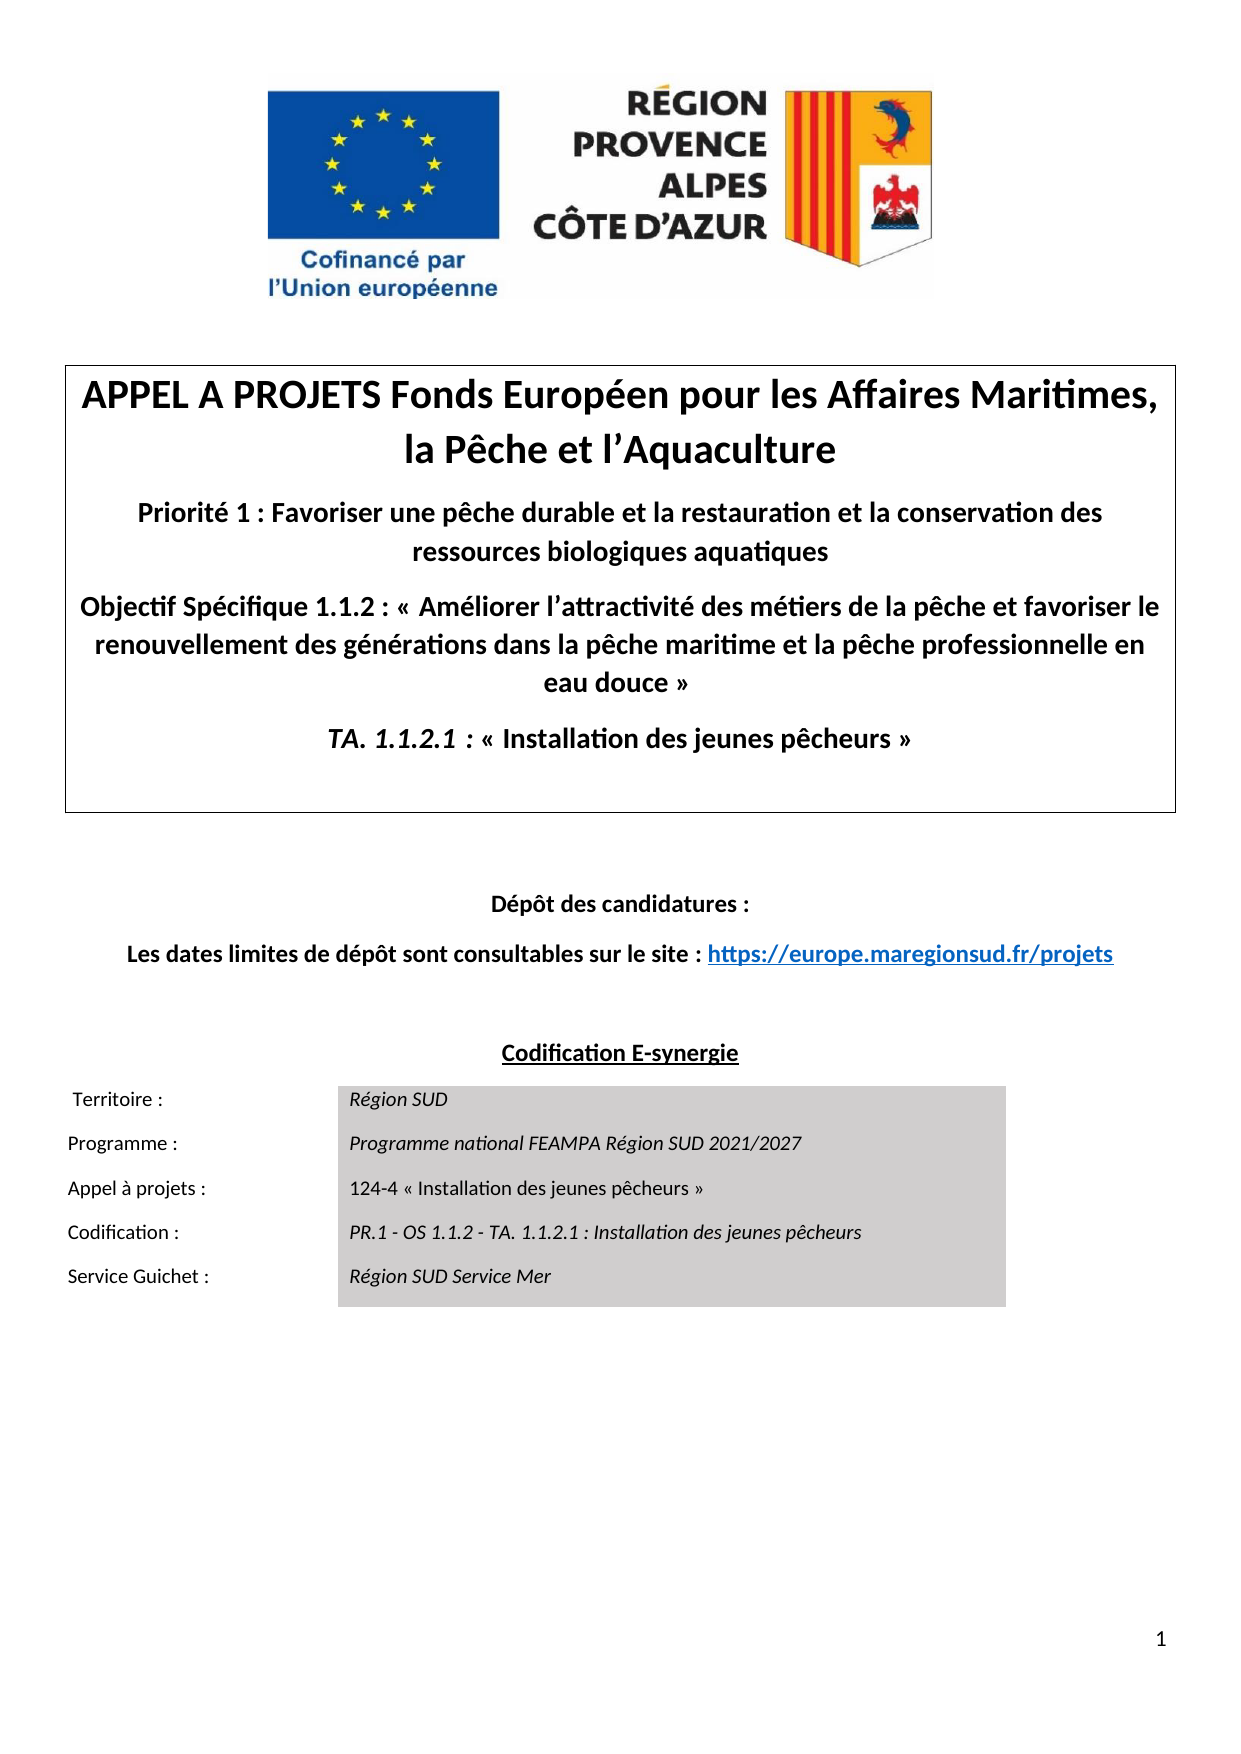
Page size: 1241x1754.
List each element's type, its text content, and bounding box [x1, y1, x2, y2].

table_header Territoire : [56, 1086, 338, 1131]
text Objectif Spécifique 1.1.2 : « Améliorer l’attractivité des métiers de la pêche et favoriser le renouvellement des générations dans la pêche maritime et la pêche professionnelle en eau douce » [66, 584, 1175, 700]
table_header Région SUD [338, 1086, 1006, 1131]
table_cell Codification : [56, 1219, 338, 1263]
table_cell Programme : Appel à projets : [56, 1131, 338, 1219]
text Dépôt des candidatures : [74, 888, 1167, 919]
table_cell Programme national FEAMPA Région SUD 2021/2027 124-4 « Installation des jeunes pêcheurs » [338, 1131, 1006, 1219]
text TA. 1.1.2.1 : « Installation des jeunes pêcheurs » [66, 717, 1175, 755]
text Les dates limites de dépôt sont consultables sur le site : https://europe.maregionsud.fr/projets [74, 938, 1167, 968]
table_cell Région SUD Service Mer [338, 1263, 1006, 1307]
text Codification E-synergie [74, 1037, 1167, 1067]
text Priorité 1 : Favoriser une pêche durable et la restauration et la conservation des ressources biologiques aquatiques [66, 491, 1175, 568]
table_cell PR.1 - OS 1.1.2 - TA. 1.1.2.1 : Installation des jeunes pêcheurs [338, 1219, 1006, 1263]
text APPEL A PROJETS Fonds Européen pour les Affaires Maritimes, la Pêche et l’Aquaculture [66, 366, 1175, 473]
table_cell Service Guichet : [56, 1263, 338, 1307]
